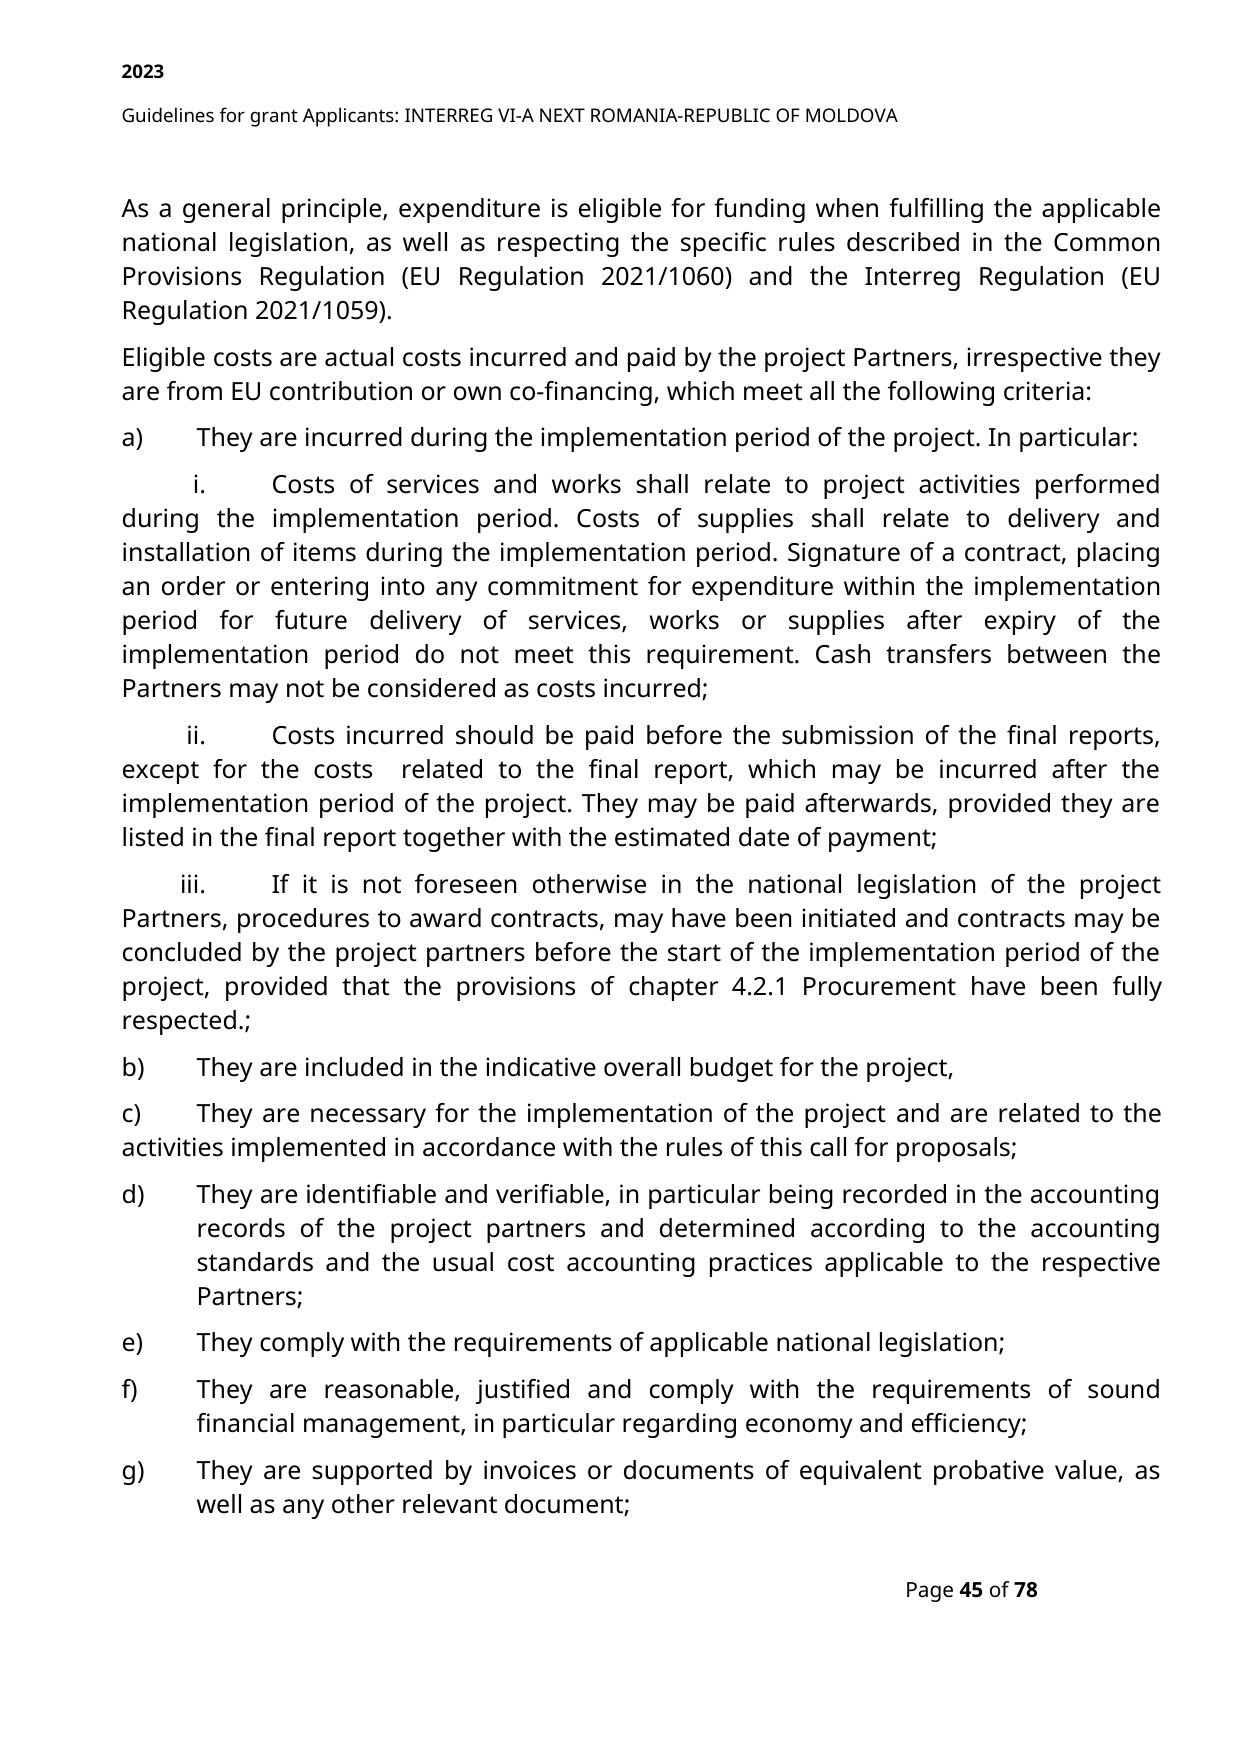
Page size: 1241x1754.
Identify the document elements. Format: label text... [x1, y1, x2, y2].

list They are necessary for the implementation of the project and are related to the activities implemented in accordance with the rules of this call for proposals; [121, 1096, 1162, 1164]
list They are reasonable, justified and comply with the requirements of sound financial management, in particular regarding economy and efficiency; [121, 1372, 1162, 1440]
text Eligible costs are actual costs incurred and paid by the project Partners, irrespective they are from EU contribution or own co-financing, which meet all the following criteria: [121, 339, 1162, 408]
list They are included in the indicative overall budget for the project, [121, 1049, 1162, 1083]
list They comply with the requirements of applicable national legislation; [121, 1325, 1162, 1359]
list Costs of services and works shall relate to project activities performed during the implementation period. Costs of supplies shall relate to delivery and installation of items during the implementation period. Signature of a contract, placing an order or entering into any commitment for expenditure within the implementation period for future delivery of services, works or supplies after expiry of the implementation period do not meet this requirement. Cash transfers between the Partners may not be considered as costs incurred; [121, 467, 1162, 705]
list They are supported by invoices or documents of equivalent probative value, as well as any other relevant document; [121, 1452, 1162, 1520]
list Costs incurred should be paid before the submission of the final reports, except for the costs related to the final report, which may be incurred after the implementation period of the project. They may be paid afterwards, provided they are listed in the final report together with the estimated date of payment; [121, 718, 1162, 854]
list They are incurred during the implementation period of the project. In particular: [121, 420, 1162, 454]
list If it is not foreseen otherwise in the national legislation of the project Partners, procedures to award contracts, may have been initiated and contracts may be concluded by the project partners before the start of the implementation period of the project, provided that the provisions of chapter 4.2.1 Procurement have been fully respected.; [121, 866, 1162, 1037]
list They are identifiable and verifiable, in particular being recorded in the accounting records of the project partners and determined according to the accounting standards and the usual cost accounting practices applicable to the respective Partners; [121, 1176, 1162, 1313]
text As a general principle, expenditure is eligible for funding when fulfilling the applicable national legislation, as well as respecting the specific rules described in the Common Provisions Regulation (EU Regulation 2021/1060) and the Interreg Regulation (EU Regulation 2021/1059). [121, 191, 1162, 327]
